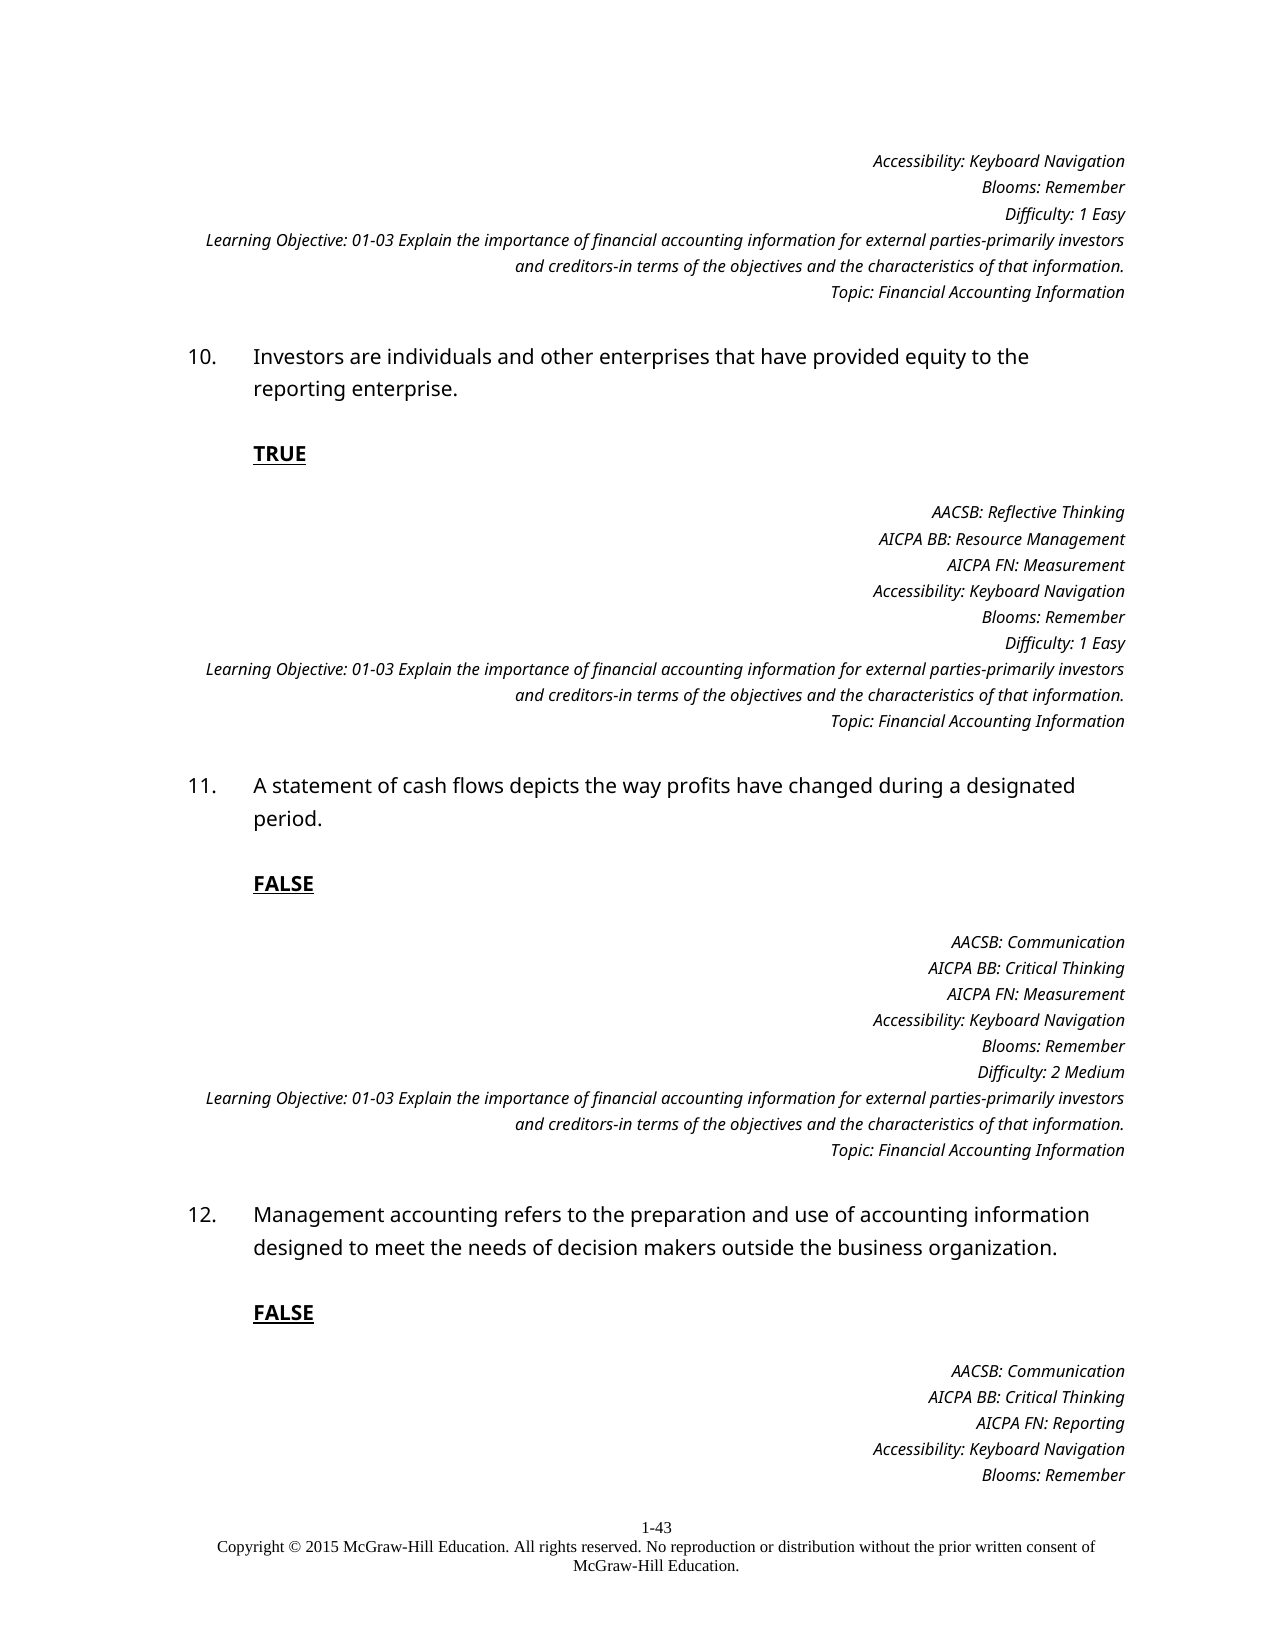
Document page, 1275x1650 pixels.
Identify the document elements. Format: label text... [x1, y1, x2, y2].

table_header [188, 1360, 1125, 1487]
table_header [188, 150, 1125, 339]
table_header AACSB: Reflective Thinking AICPA BB: Resource Management AICPA FN: Measurement Accessibility: Keyboard Navigation Blooms: Remember Difficulty: 1 Easy Learning Objective: 01-03 Explain the importance of financial accounting information for external parties-primarily investors and creditors-in terms of the objectives and the characteristics of that information. Topic: Financial Accounting Information [188, 501, 1125, 768]
table_header 12. [188, 1200, 253, 1330]
table_header 10. [188, 342, 253, 472]
table_header AACSB: Communication AICPA BB: Critical Thinking AICPA FN: Measurement Accessibility: Keyboard Navigation Blooms: Remember Difficulty: 2 Medium Learning Objective: 01-03 Explain the importance of financial accounting information for external parties-primarily investors and creditors-in terms of the objectives and the characteristics of that information. Topic: Financial Accounting Information [188, 930, 1125, 1197]
table_header 11. [188, 771, 253, 901]
table_header Management accounting refers to the preparation and use of accounting information designed to meet the needs of decision makers outside the business organization. FALSE [253, 1200, 1125, 1330]
table_header Investors are individuals and other enterprises that have provided equity to the reporting enterprise. TRUE [253, 342, 1125, 472]
table_header A statement of cash flows depicts the way profits have changed during a designated period. FALSE [253, 771, 1125, 901]
